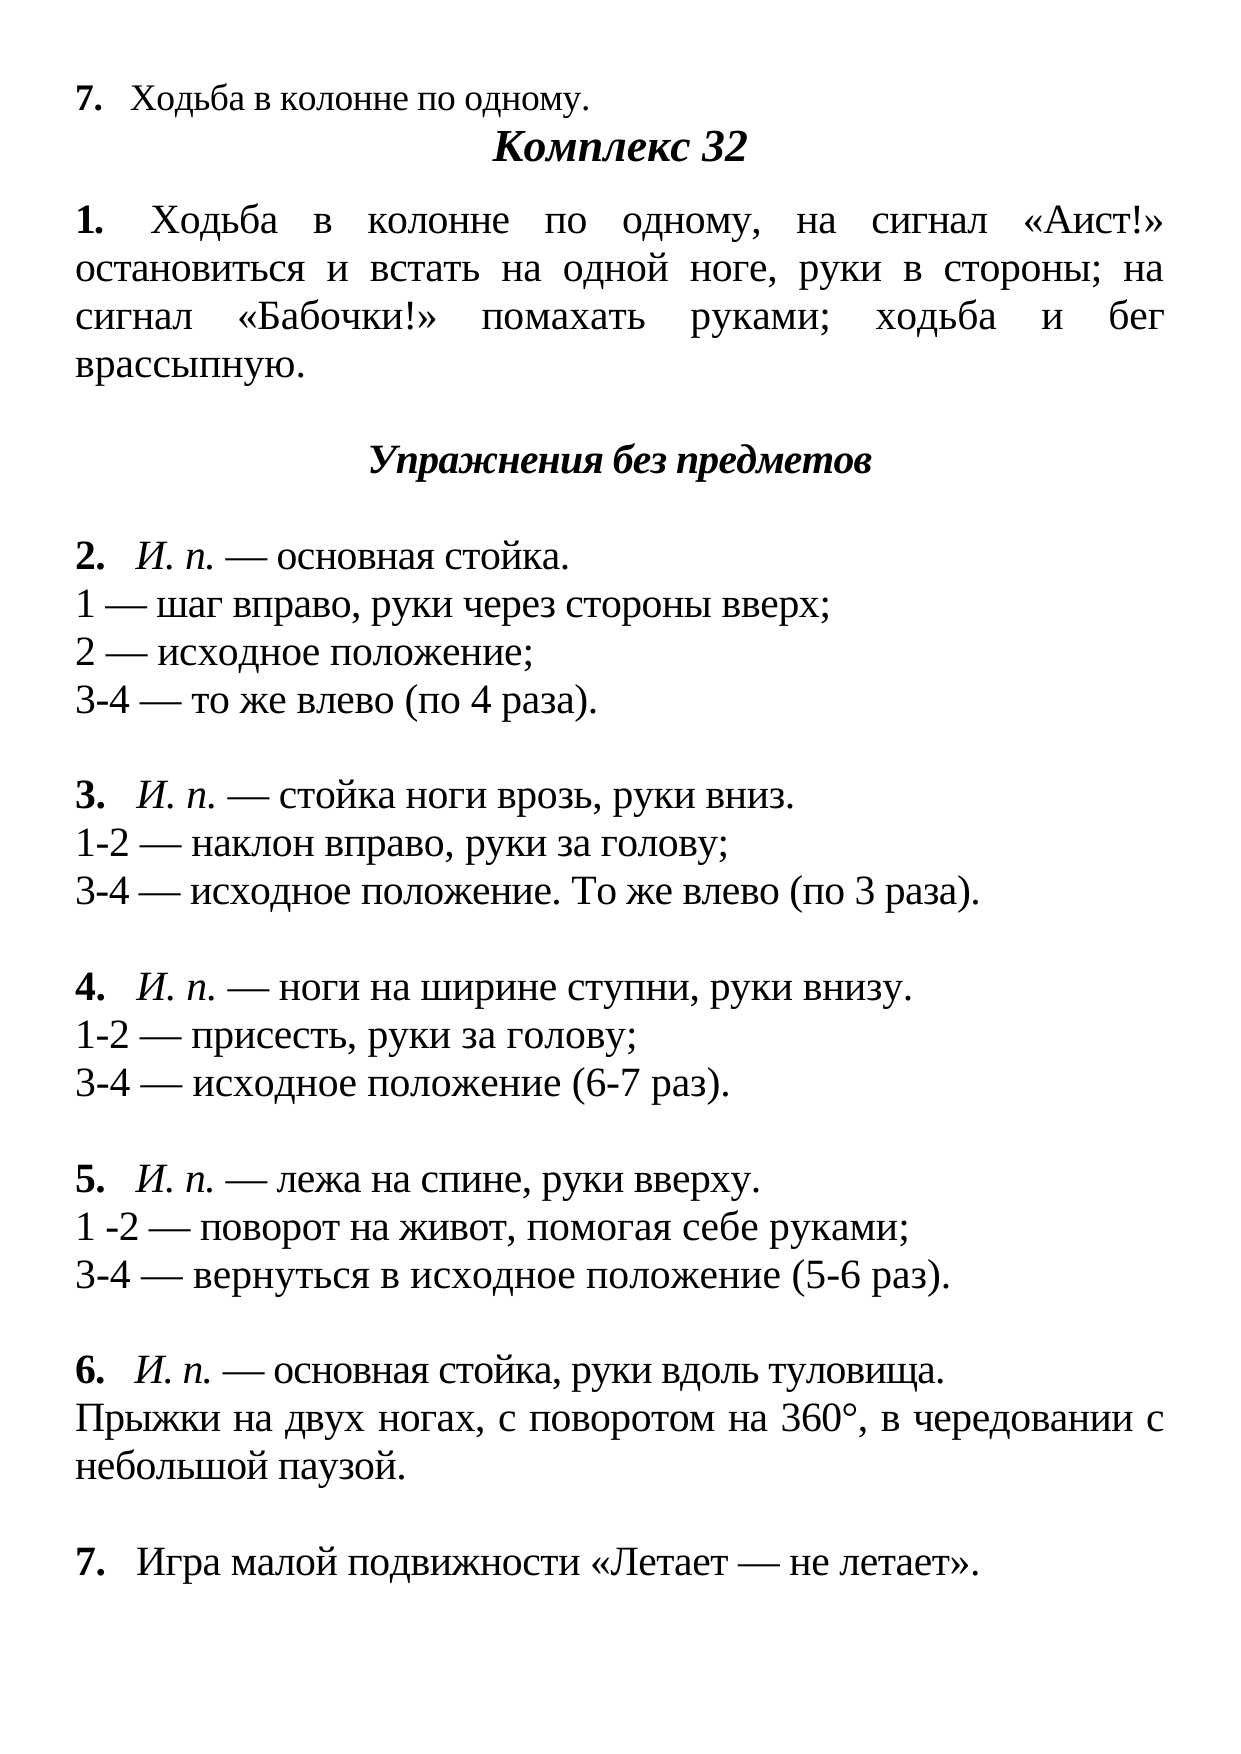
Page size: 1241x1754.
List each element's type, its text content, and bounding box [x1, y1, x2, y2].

text 1 -2 — поворот на живот, помогая себе руками; [75, 1201, 1165, 1249]
text 3-4 — то же влево (по 4 раза). [75, 674, 1165, 722]
text 5. И. п. — лежа на спине, руки вверху. [75, 1153, 1165, 1201]
text 1-2 — присесть, руки за голову; [75, 1009, 1165, 1057]
text Прыжки на двух ногах, с поворотом на 360°, в чередовании с небольшой паузой. [75, 1393, 1165, 1489]
text 4. И. п. — ноги на ширине ступни, руки внизу. [75, 962, 1165, 1009]
text Упражнения без предметов [75, 434, 1165, 482]
text 6. И. п. — основная стойка, руки вдоль туловища. [75, 1345, 1165, 1393]
text 3. И. п. — стойка ноги врозь, руки вниз. [75, 770, 1165, 818]
text 3-4 — исходное положение. То же влево (по 3 раза). [75, 866, 1165, 914]
text 2. И. п. — основная стойка. [75, 530, 1165, 578]
text 1. Ходьба в колонне по одному, на сигнал «Аист!» остановиться и встать на одной ноге, руки в стороны; на сигнал «Бабочки!» помахать руками; ходьба и бег врассыпную. [75, 195, 1165, 387]
text 7. Ходьба в колонне по одному. [75, 75, 1165, 118]
text Комплекс 32 [75, 118, 1165, 171]
text 1-2 — наклон вправо, руки за голову; [75, 818, 1165, 866]
text 3-4 — исходное положение (6-7 раз). [75, 1057, 1165, 1105]
text 1 — шаг вправо, руки через стороны вверх; [75, 578, 1165, 626]
text 3-4 — вернуться в исходное положение (5-6 раз). [75, 1249, 1165, 1297]
text 7. Игра малой подвижности «Летает — не летает». [75, 1537, 1165, 1584]
text 2 — исходное положение; [75, 626, 1165, 674]
